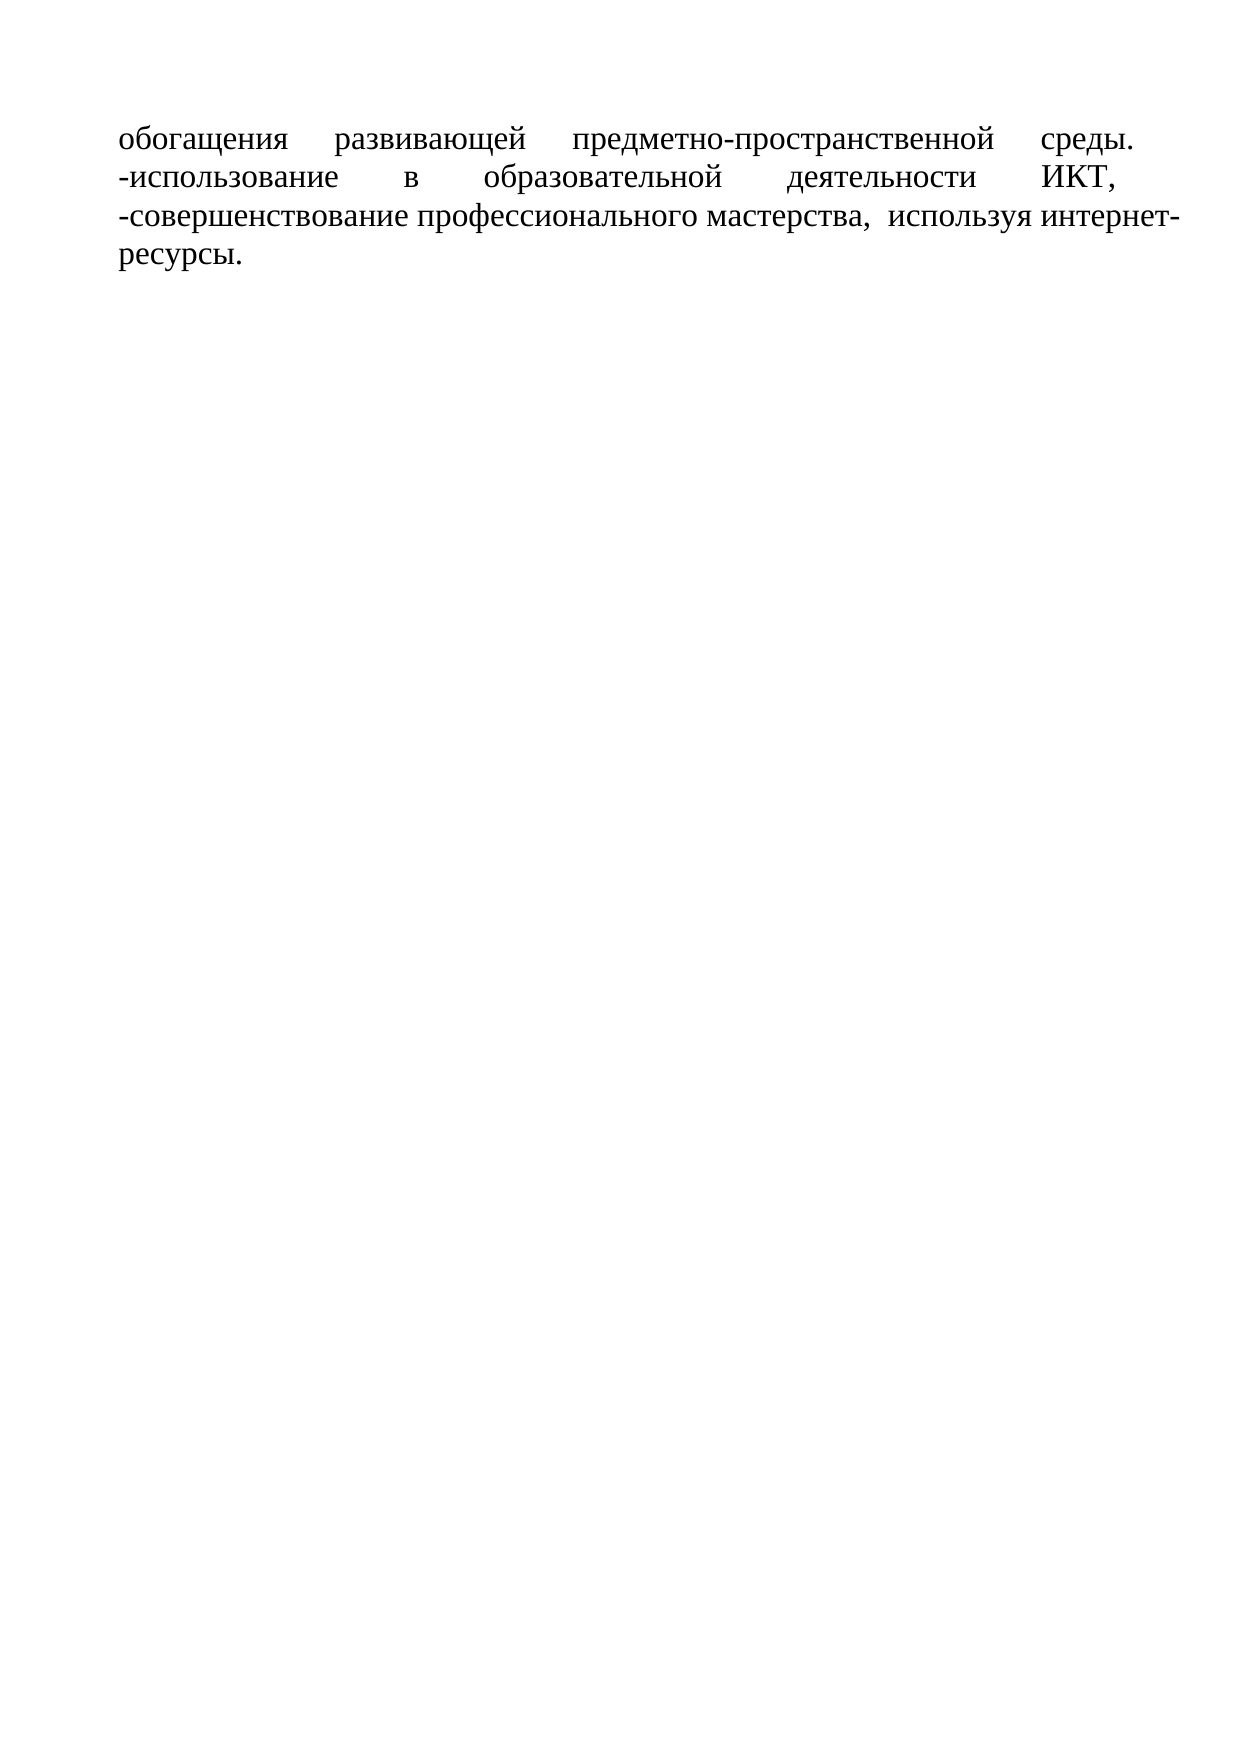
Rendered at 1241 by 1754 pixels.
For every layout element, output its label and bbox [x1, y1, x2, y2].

text [118, 118, 1181, 271]
